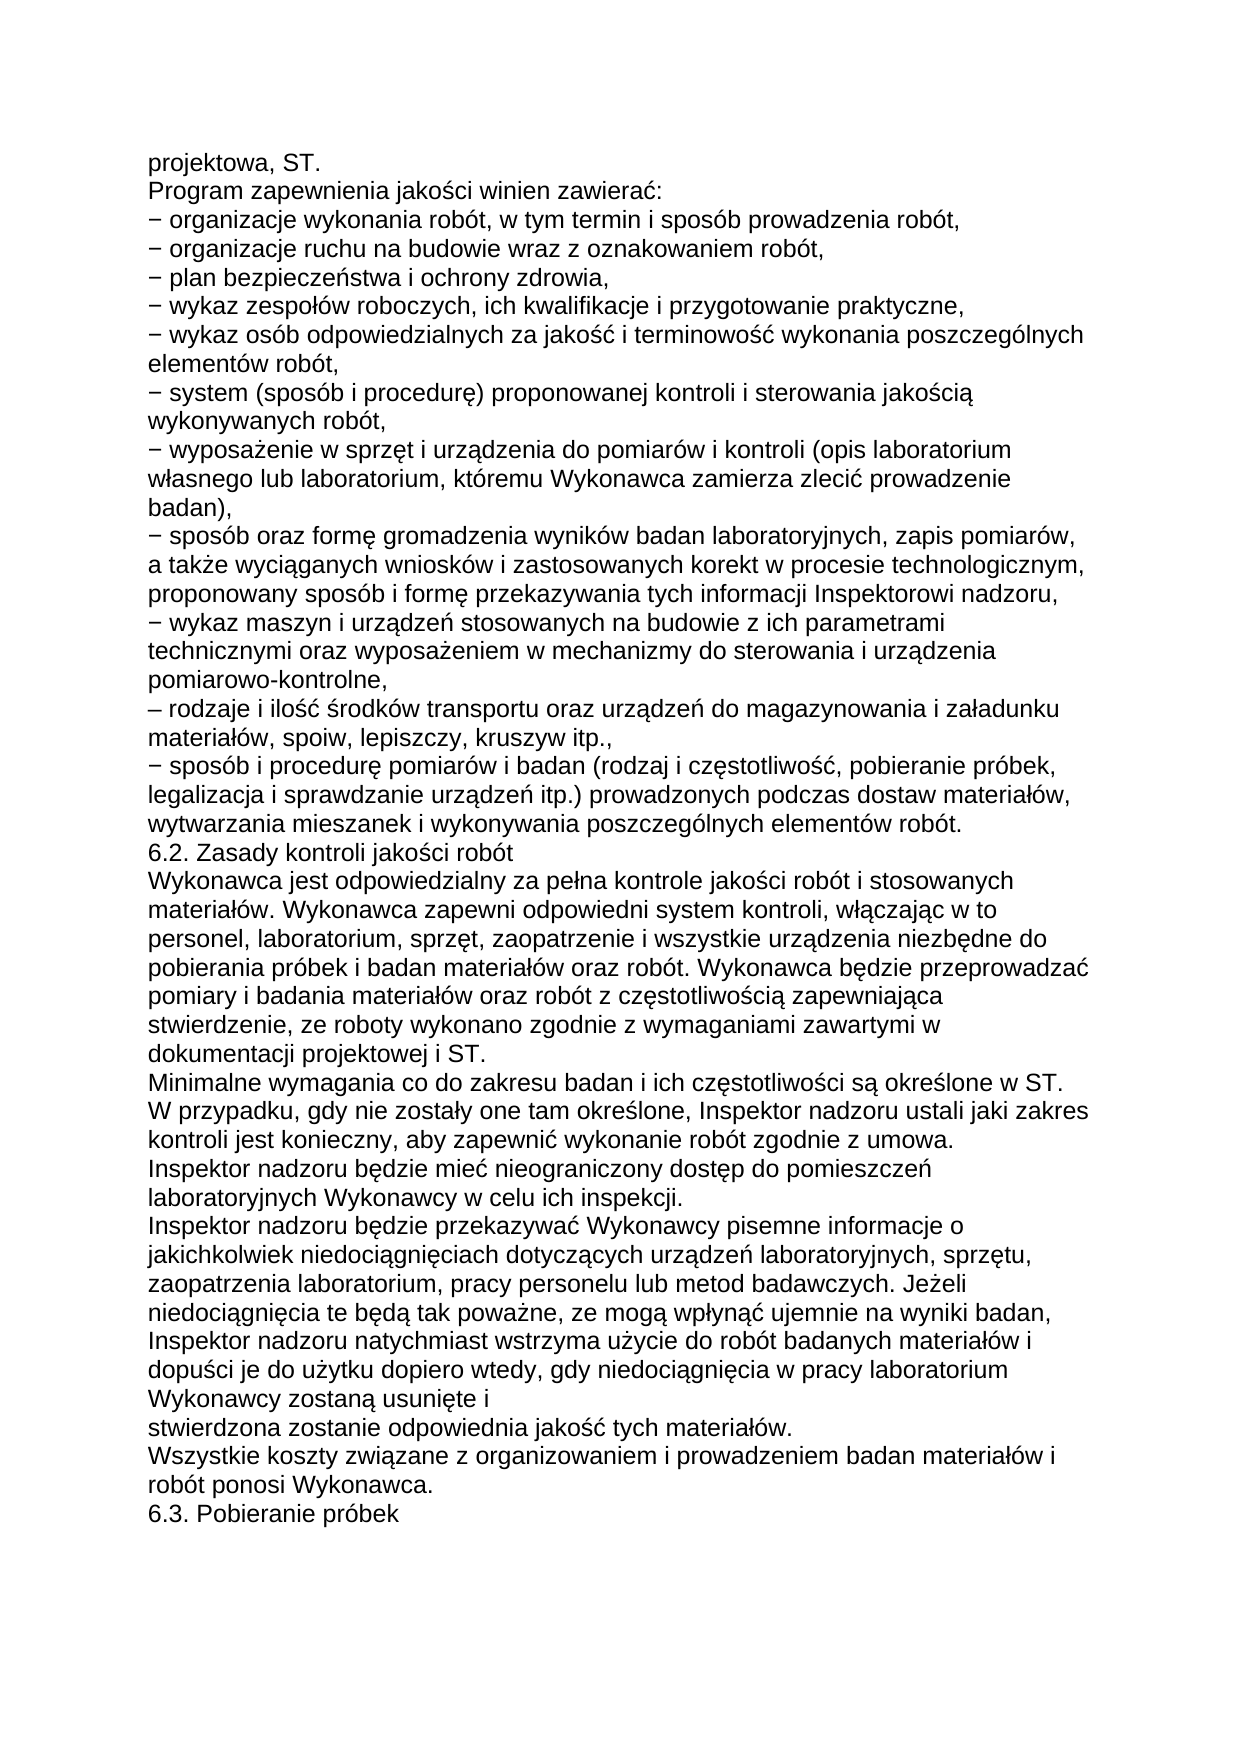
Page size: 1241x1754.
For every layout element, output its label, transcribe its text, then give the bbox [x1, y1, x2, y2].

text − sposób i procedurę pomiarów i badan (rodzaj i częstotliwość, pobieranie próbek, legalizacja i sprawdzanie urządzeń itp.) prowadzonych podczas dostaw materiałów, wytwarzania mieszanek i wykonywania poszczególnych elementów robót. [148, 751, 1093, 838]
text − wykaz zespołów roboczych, ich kwalifikacje i przygotowanie praktyczne, [148, 291, 1093, 320]
text Wszystkie koszty związane z organizowaniem i prowadzeniem badan materiałów i robót ponosi Wykonawca. [148, 1441, 1093, 1499]
text − plan bezpieczeństwa i ochrony zdrowia, [148, 263, 1093, 291]
text − organizacje ruchu na budowie wraz z oznakowaniem robót, [148, 234, 1093, 263]
text stwierdzona zostanie odpowiednia jakość tych materiałów. [148, 1413, 1093, 1441]
text Wykonawca jest odpowiedzialny za pełna kontrole jakości robót i stosowanych materiałów. Wykonawca zapewni odpowiedni system kontroli, włączając w to personel, laboratorium, sprzęt, zaopatrzenie i wszystkie urządzenia niezbędne do pobierania próbek i badan materiałów oraz robót. Wykonawca będzie przeprowadzać pomiary i badania materiałów oraz robót z częstotliwością zapewniająca stwierdzenie, ze roboty wykonano zgodnie z wymaganiami zawartymi w dokumentacji projektowej i ST. [148, 866, 1093, 1068]
text – rodzaje i ilość środków transportu oraz urządzeń do magazynowania i załadunku materiałów, spoiw, lepiszczy, kruszyw itp., [148, 694, 1093, 751]
text projektowa, ST. [148, 148, 1093, 176]
text Minimalne wymagania co do zakresu badan i ich częstotliwości są określone w ST. W przypadku, gdy nie zostały one tam określone, Inspektor nadzoru ustali jaki zakres kontroli jest konieczny, aby zapewnić wykonanie robót zgodnie z umowa. [148, 1068, 1093, 1154]
text − organizacje wykonania robót, w tym termin i sposób prowadzenia robót, [148, 205, 1093, 234]
text Program zapewnienia jakości winien zawierać: [148, 176, 1093, 205]
text − wykaz osób odpowiedzialnych za jakość i terminowość wykonania poszczególnych elementów robót, [148, 320, 1093, 378]
text − wyposażenie w sprzęt i urządzenia do pomiarów i kontroli (opis laboratorium własnego lub laboratorium, któremu Wykonawca zamierza zlecić prowadzenie badan), [148, 435, 1093, 521]
text − sposób oraz formę gromadzenia wyników badan laboratoryjnych, zapis pomiarów, a także wyciąganych wniosków i zastosowanych korekt w procesie technologicznym, proponowany sposób i formę przekazywania tych informacji Inspektorowi nadzoru, [148, 521, 1093, 608]
text Inspektor nadzoru będzie przekazywać Wykonawcy pisemne informacje o jakichkolwiek niedociągnięciach dotyczących urządzeń laboratoryjnych, sprzętu, zaopatrzenia laboratorium, pracy personelu lub metod badawczych. Jeżeli niedociągnięcia te będą tak poważne, ze mogą wpłynąć ujemnie na wyniki badan, Inspektor nadzoru natychmiast wstrzyma użycie do robót badanych materiałów i dopuści je do użytku dopiero wtedy, gdy niedociągnięcia w pracy laboratorium Wykonawcy zostaną usunięte i [148, 1211, 1093, 1413]
text Inspektor nadzoru będzie mieć nieograniczony dostęp do pomieszczeń laboratoryjnych Wykonawcy w celu ich inspekcji. [148, 1154, 1093, 1211]
text − system (sposób i procedurę) proponowanej kontroli i sterowania jakością wykonywanych robót, [148, 378, 1093, 435]
text 6.2. Zasady kontroli jakości robót [148, 838, 1093, 866]
text 6.3. Pobieranie próbek [148, 1499, 1093, 1528]
text − wykaz maszyn i urządzeń stosowanych na budowie z ich parametrami technicznymi oraz wyposażeniem w mechanizmy do sterowania i urządzenia pomiarowo-kontrolne, [148, 608, 1093, 694]
